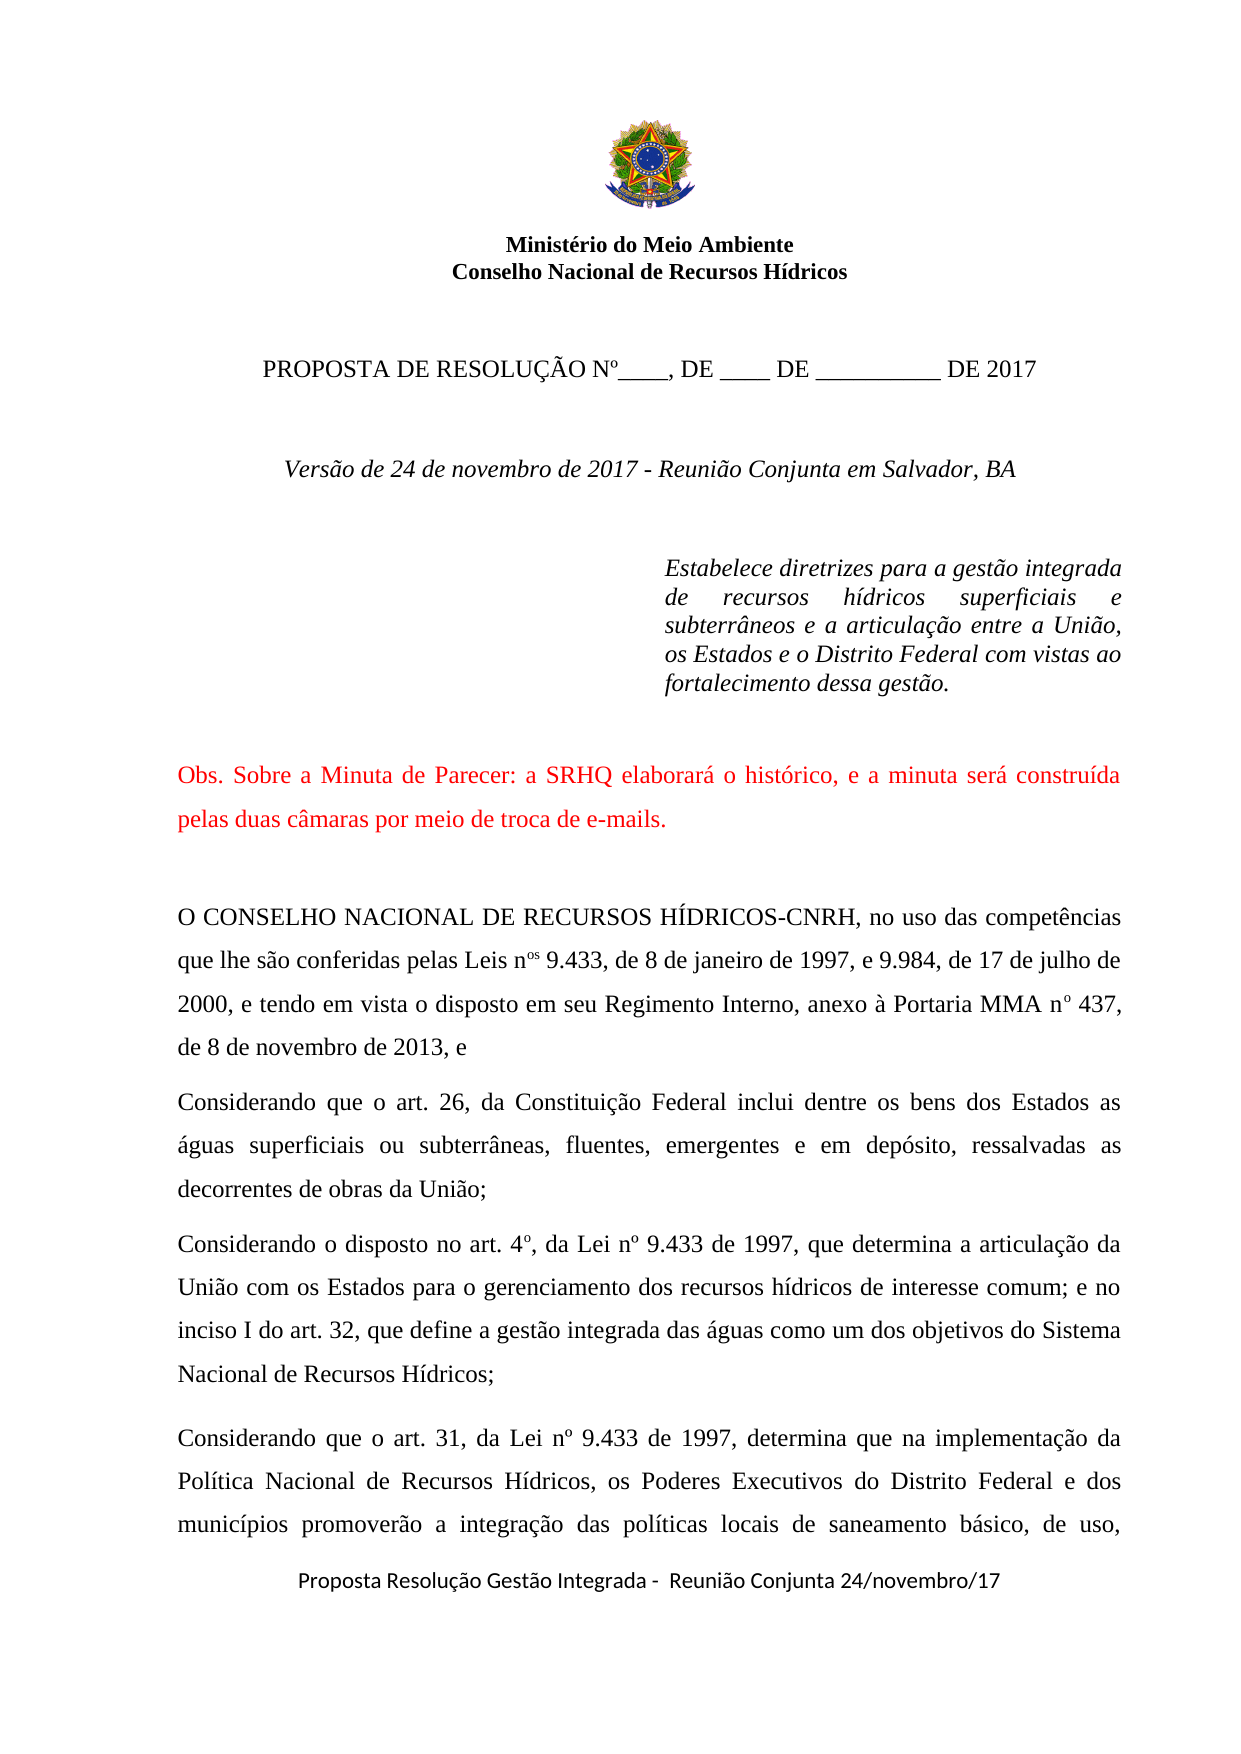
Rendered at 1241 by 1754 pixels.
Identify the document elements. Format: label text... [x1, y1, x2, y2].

text Estabelece diretrizes para a gestão integrada de recursos hídricos superficiais e subterrâneos e a articulação entre a União, os Estados e o Distrito Federal com vistas ao fortalecimento dessa gestão. [664, 553, 1122, 697]
text Considerando o disposto no art. 4o, da Lei nº 9.433 de 1997, que determina a articulação da União com os Estados para o gerenciamento dos recursos hídricos de interesse comum; e no inciso I do art. 32, que define a gestão integrada das águas como um dos objetivos do Sistema Nacional de Recursos Hídricos; [177, 1229, 1122, 1387]
text O CONSELHO NACIONAL DE RECURSOS HÍDRICOS-CNRH, no uso das competências que lhe são conferidas pelas Leis nos 9.433, de 8 de janeiro de 1997, e 9.984, de 17 de julho de 2000, e tendo em vista o disposto em seu Regimento Interno, anexo à Portaria MMA no 437, de 8 de novembro de 2013, e [177, 902, 1122, 1061]
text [177, 1423, 1122, 1538]
text PROPOSTA DE RESOLUÇÃO Nº____, DE ____ DE __________ DE 2017 [177, 354, 1122, 383]
text Ministério do Meio Ambiente Conselho Nacional de Recursos Hídricos [177, 231, 1122, 284]
text Versão de 24 de novembro de 2017 - Reunião Conjunta em Salvador, BA [177, 454, 1122, 482]
picture [603, 118, 696, 211]
text Considerando que o art. 26, da Constituição Federal inclui dentre os bens dos Estados as águas superficiais ou subterrâneas, fluentes, emergentes e em depósito, ressalvadas as decorrentes de obras da União; [177, 1087, 1122, 1202]
text Obs. Sobre a Minuta de Parecer: a SRHQ elaborará o histórico, e a minuta será construída pelas duas câmaras por meio de troca de e-mails. [177, 761, 1122, 832]
